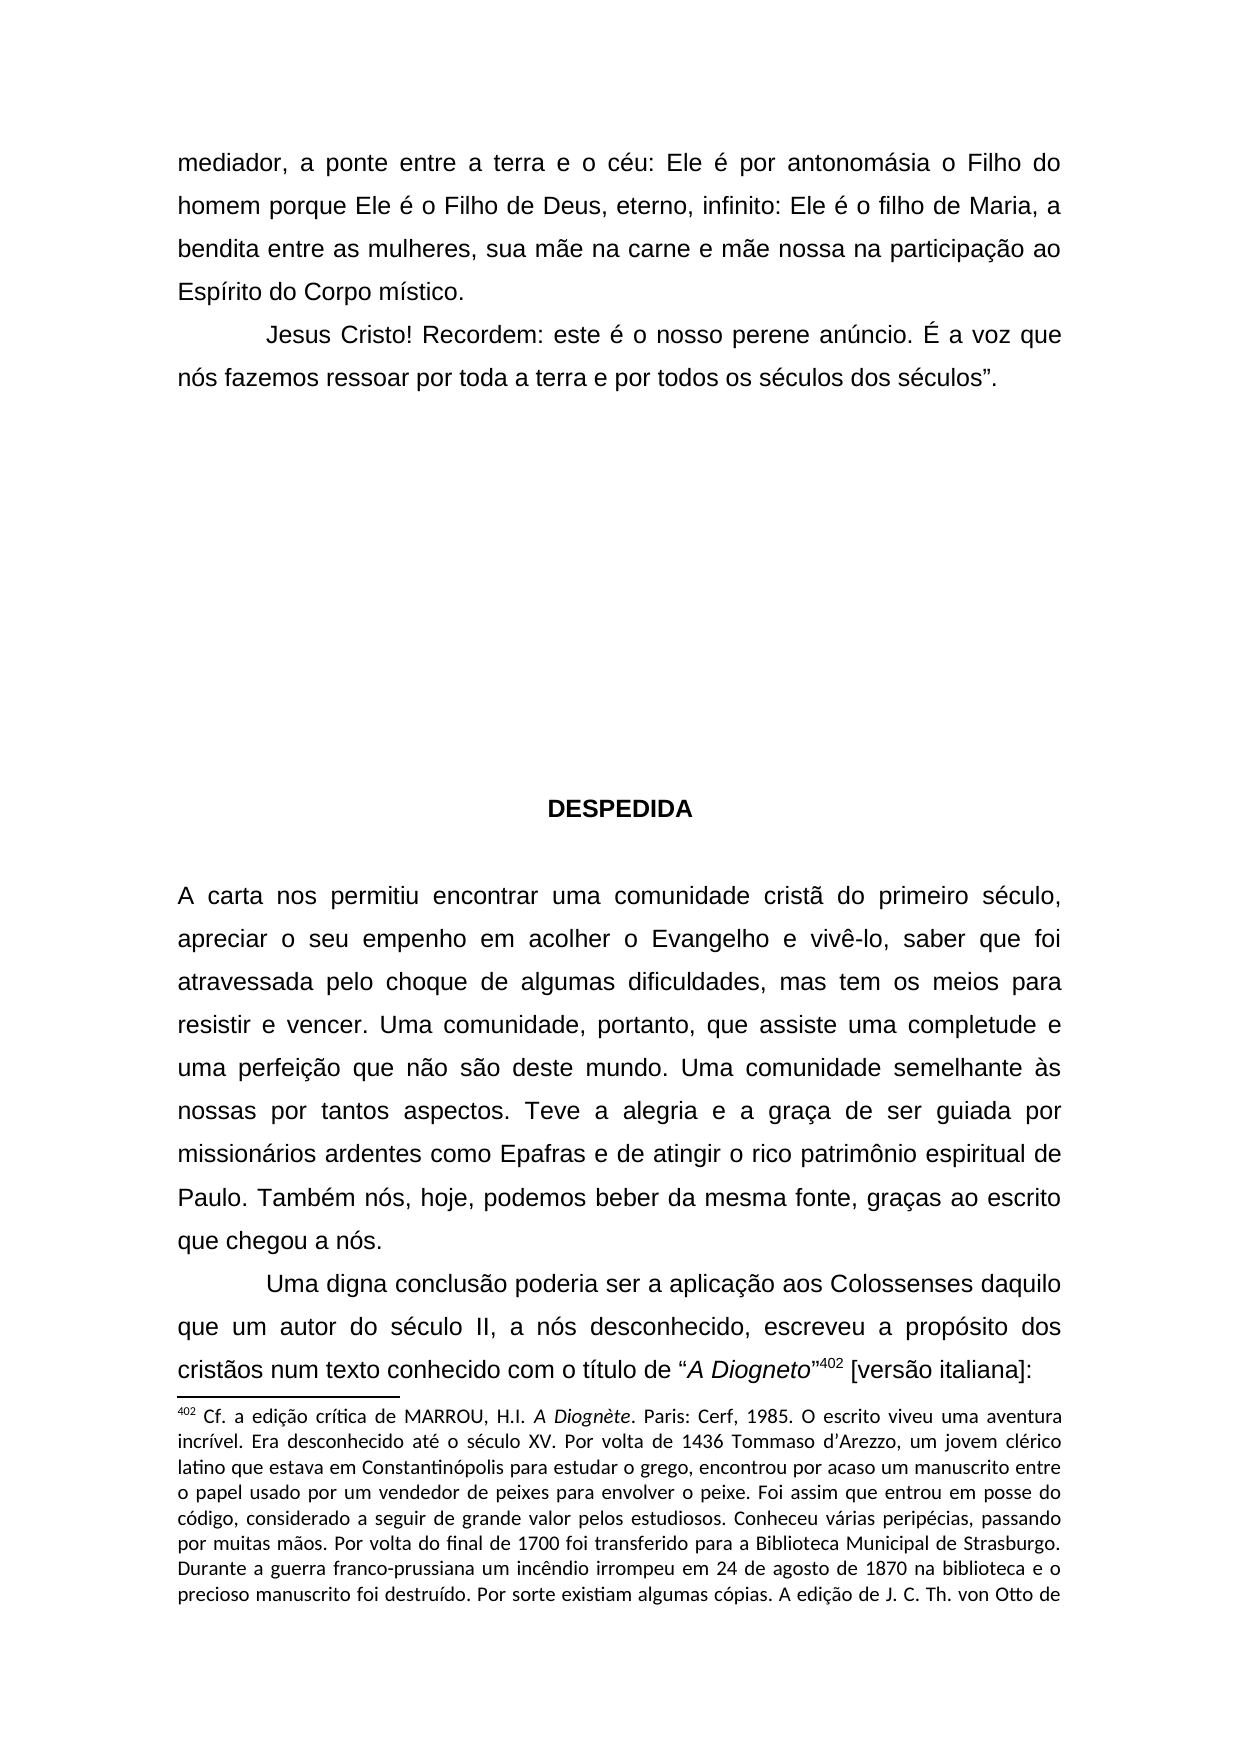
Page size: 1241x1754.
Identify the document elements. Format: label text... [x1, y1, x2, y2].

text A carta nos permitiu encontrar uma comunidade cristã do primeiro século, apreciar o seu empenho em acolher o Evangelho e vivê-lo, saber que foi atravessada pelo choque de algumas dificuldades, mas tem os meios para resistir e vencer. Uma comunidade, portanto, que assiste uma completude e uma perfeição que não são deste mundo. Uma comunidade semelhante às nossas por tantos aspectos. Teve a alegria e a graça de ser guiada por missionários ardentes como Epafras e de atingir o rico patrimônio espiritual de Paulo. Também nós, hoje, podemos beber da mesma fonte, graças ao escrito que chegou a nós. [177, 881, 1063, 1254]
text DESPEDIDA [177, 794, 1063, 823]
text Jesus Cristo! Recordem: este é o nosso perene anúncio. É a voz que nós fazemos ressoar por toda a terra e por todos os séculos dos séculos”. [177, 320, 1063, 392]
text Uma digna conclusão poderia ser a aplicação aos Colossenses daquilo que um autor do século II, a nós desconhecido, escreveu a propósito dos cristãos num texto conhecido com o título de “A Diogneto” [versão italiana]: [177, 1269, 1063, 1384]
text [177, 148, 1063, 306]
